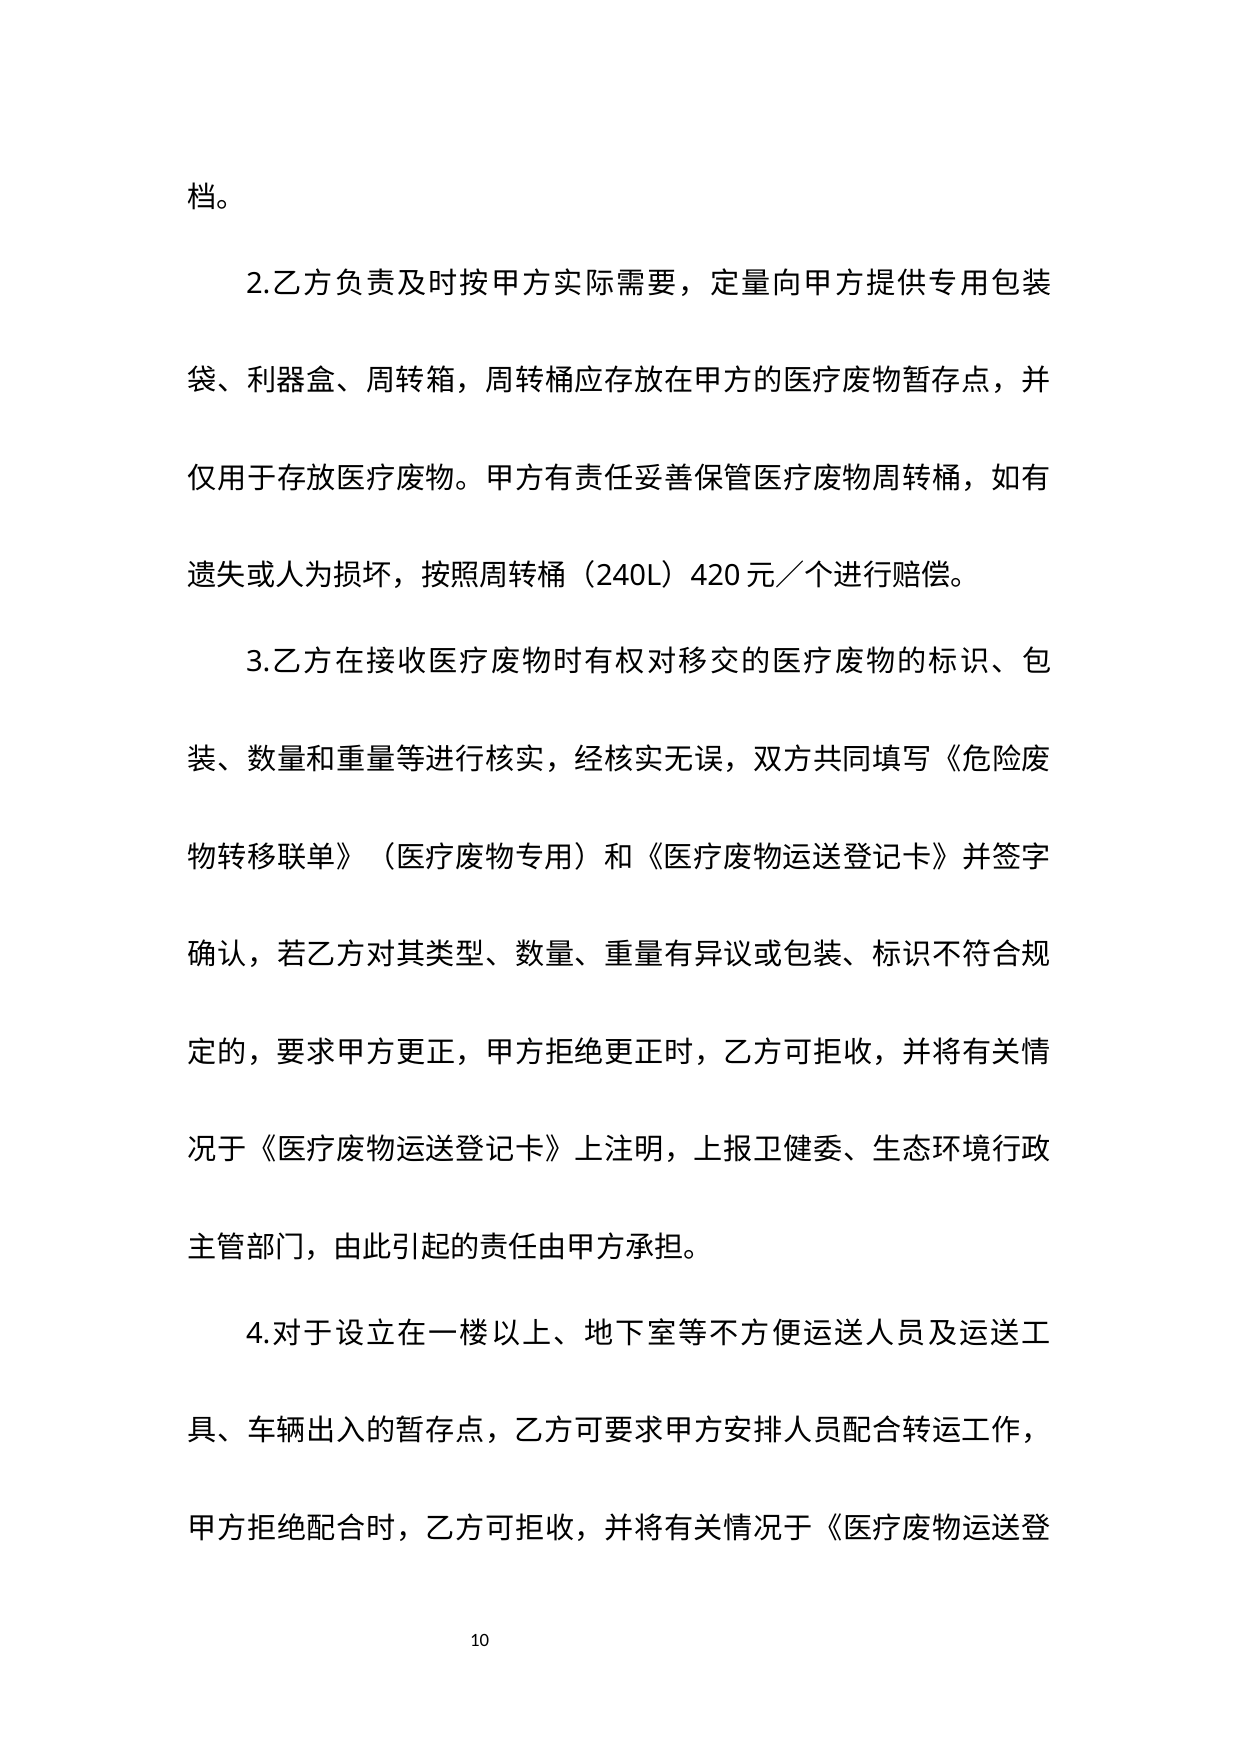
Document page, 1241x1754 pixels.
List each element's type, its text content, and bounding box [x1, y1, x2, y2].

text 3.乙方在接收医疗废物时有权对移交的医疗废物的标识、包装、数量和重量等进行核实，经核实无误，双方共同填写《危险废物转移联单》（医疗废物专用）和《医疗废物运送登记卡》并签字确认，若乙方对其类型、数量、重量有异议或包装、标识不符合规定的，要求甲方更正，甲方拒绝更正时，乙方可拒收，并将有关情况于《医疗废物运送登记卡》上注明，上报卫健委、生态环境行政主管部门，由此引起的责任由甲方承担。 [187, 627, 1053, 1277]
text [187, 162, 1053, 227]
text 2.乙方负责及时按甲方实际需要，定量向甲方提供专用包装袋、利器盒、周转箱，周转桶应存放在甲方的医疗废物暂存点，并仅用于存放医疗废物。甲方有责任妥善保管医疗废物周转桶，如有遗失或人为损坏，按照周转桶（240L）420元／个进行赔偿。 [187, 248, 1053, 606]
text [187, 1298, 1053, 1558]
